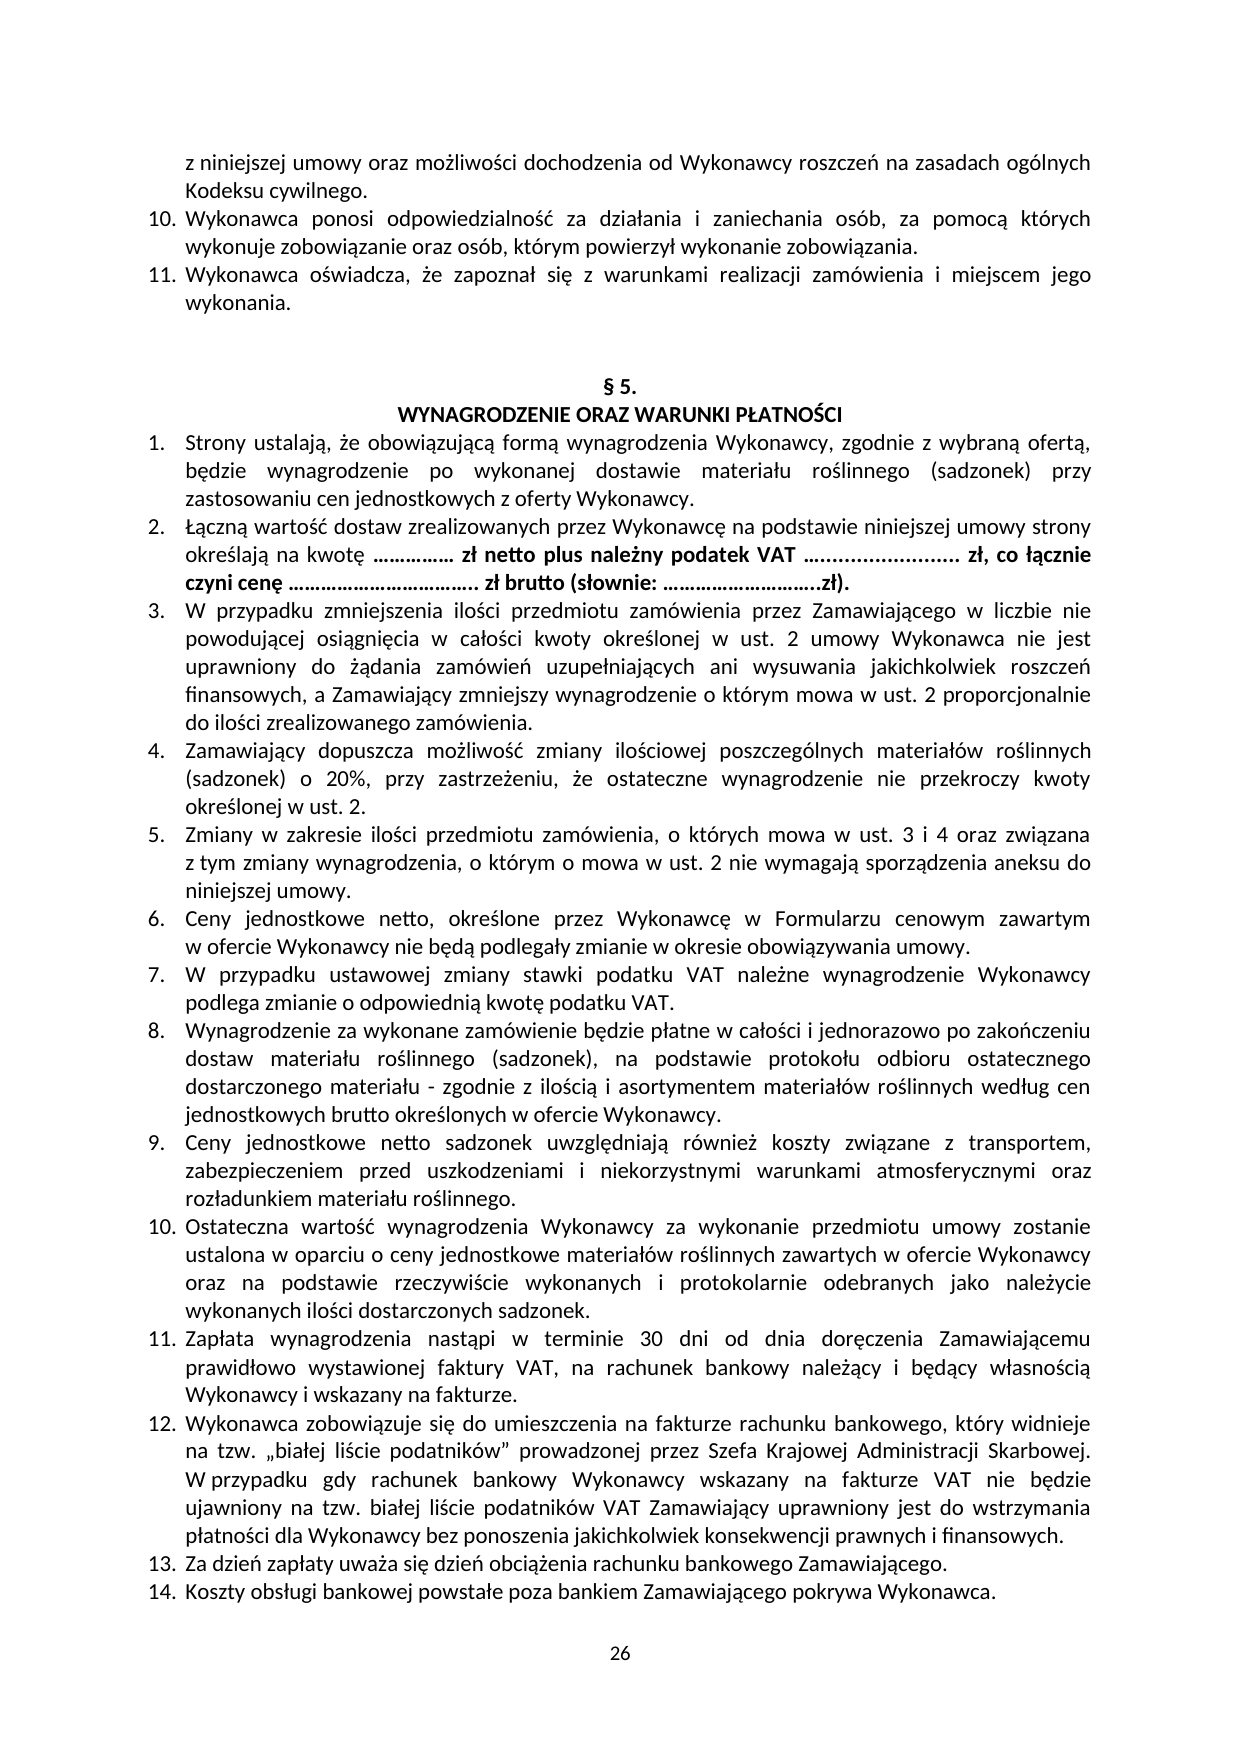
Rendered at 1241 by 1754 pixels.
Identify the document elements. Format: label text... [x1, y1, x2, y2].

list Koszty obsługi bankowej powstałe poza bankiem Zamawiającego pokrywa Wykonawca. [148, 1577, 1092, 1605]
list Strony ustalają, że obowiązującą formą wynagrodzenia Wykonawcy, zgodnie z wybraną ofertą, będzie wynagrodzenie po wykonanej dostawie materiału roślinnego (sadzonek) przy zastosowaniu cen jednostkowych z oferty Wykonawcy. [148, 428, 1092, 512]
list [148, 148, 1092, 204]
list Za dzień zapłaty uważa się dzień obciążenia rachunku bankowego Zamawiającego. [148, 1549, 1092, 1577]
list Wynagrodzenie za wykonane zamówienie będzie płatne w całości i jednorazowo po zakończeniu dostaw materiału roślinnego (sadzonek), na podstawie protokołu odbioru ostatecznego dostarczonego materiału - zgodnie z ilością i asortymentem materiałów roślinnych według cen jednostkowych brutto określonych w ofercie Wykonawcy. [148, 1016, 1092, 1128]
list Zmiany w zakresie ilości przedmiotu zamówienia, o których mowa w ust. 3 i 4 oraz związana z tym zmiany wynagrodzenia, o którym o mowa w ust. 2 nie wymagają sporządzenia aneksu do niniejszej umowy. [148, 820, 1092, 904]
list W przypadku zmniejszenia ilości przedmiotu zamówienia przez Zamawiającego w liczbie nie powodującej osiągnięcia w całości kwoty określonej w ust. 2 umowy Wykonawca nie jest uprawniony do żądania zamówień uzupełniających ani wysuwania jakichkolwiek roszczeń finansowych, a Zamawiający zmniejszy wynagrodzenie o którym mowa w ust. 2 proporcjonalnie do ilości zrealizowanego zamówienia. [148, 596, 1092, 736]
list Wykonawca oświadcza, że zapoznał się z warunkami realizacji zamówienia i miejscem jego wykonania. [148, 260, 1092, 316]
text WYNAGRODZENIE ORAZ WARUNKI PŁATNOŚCI [148, 400, 1092, 428]
list Wykonawca ponosi odpowiedzialność za działania i zaniechania osób, za pomocą których wykonuje zobowiązanie oraz osób, którym powierzył wykonanie zobowiązania. [148, 204, 1092, 260]
list Ceny jednostkowe netto sadzonek uwzględniają również koszty związane z transportem, zabezpieczeniem przed uszkodzeniami i niekorzystnymi warunkami atmosferycznymi oraz rozładunkiem materiału roślinnego. [148, 1128, 1092, 1212]
list W przypadku ustawowej zmiany stawki podatku VAT należne wynagrodzenie Wykonawcy podlega zmianie o odpowiednią kwotę podatku VAT. [148, 960, 1092, 1016]
list Ostateczna wartość wynagrodzenia Wykonawcy za wykonanie przedmiotu umowy zostanie ustalona w oparciu o ceny jednostkowe materiałów roślinnych zawartych w ofercie Wykonawcy oraz na podstawie rzeczywiście wykonanych i protokolarnie odebranych jako należycie wykonanych ilości dostarczonych sadzonek. [148, 1212, 1092, 1324]
list Łączną wartość dostaw zrealizowanych przez Wykonawcę na podstawie niniejszej umowy strony określają na kwotę …………… zł netto plus należny podatek VAT …....................... zł, co łącznie czyni cenę …………………………….. zł brutto (słownie: ………………………..zł). [148, 512, 1092, 596]
list Zapłata wynagrodzenia nastąpi w terminie 30 dni od dnia doręczenia Zamawiającemu prawidłowo wystawionej faktury VAT, na rachunek bankowy należący i będący własnością Wykonawcy i wskazany na fakturze. [148, 1324, 1092, 1409]
list Zamawiający dopuszcza możliwość zmiany ilościowej poszczególnych materiałów roślinnych (sadzonek) o 20%, przy zastrzeżeniu, że ostateczne wynagrodzenie nie przekroczy kwoty określonej w ust. 2. [148, 736, 1092, 820]
list Ceny jednostkowe netto, określone przez Wykonawcę w Formularzu cenowym zawartym w ofercie Wykonawcy nie będą podlegały zmianie w okresie obowiązywania umowy. [148, 904, 1092, 960]
text § 5. [148, 372, 1092, 400]
list Wykonawca zobowiązuje się do umieszczenia na fakturze rachunku bankowego, który widnieje na tzw. „białej liście podatników” prowadzonej przez Szefa Krajowej Administracji Skarbowej. W przypadku gdy rachunek bankowy Wykonawcy wskazany na fakturze VAT nie będzie ujawniony na tzw. białej liście podatników VAT Zamawiający uprawniony jest do wstrzymania płatności dla Wykonawcy bez ponoszenia jakichkolwiek konsekwencji prawnych i finansowych. [148, 1409, 1092, 1549]
